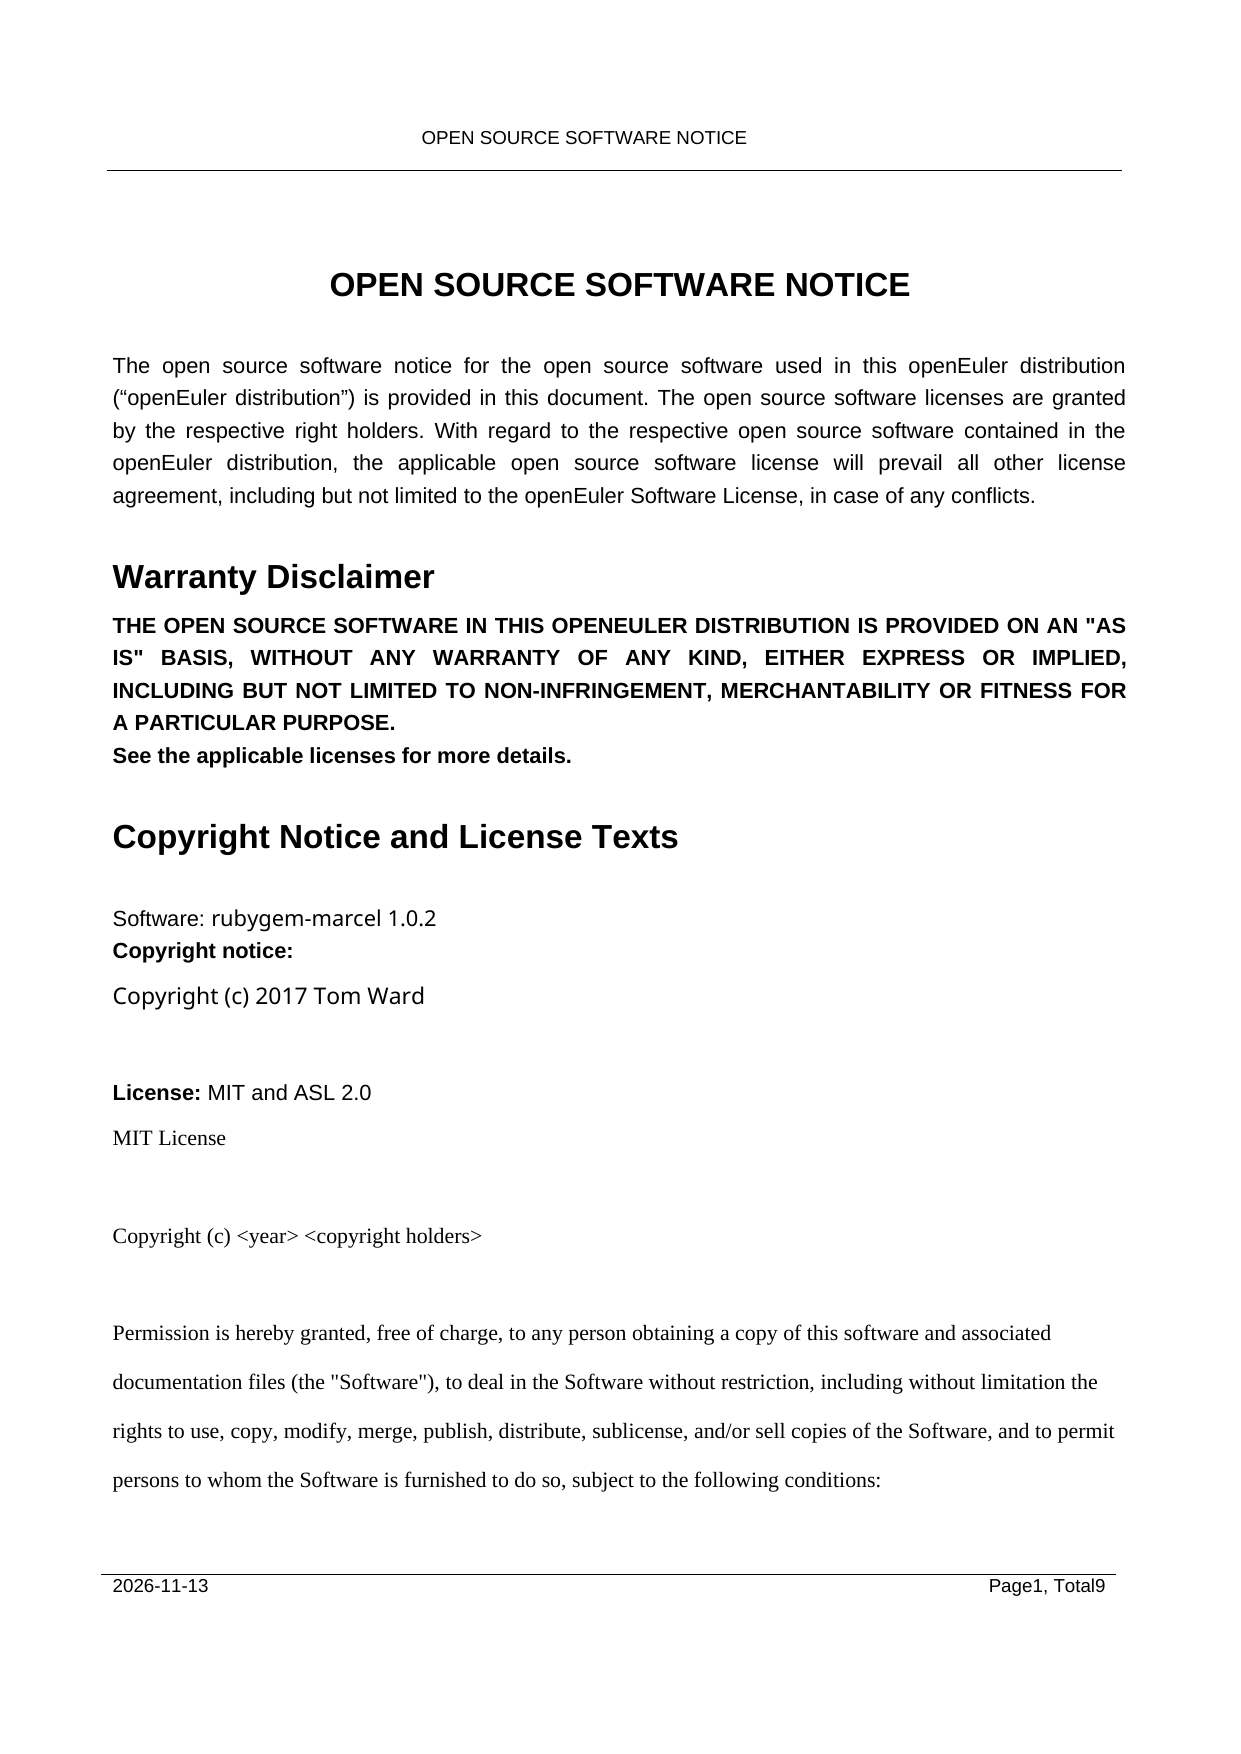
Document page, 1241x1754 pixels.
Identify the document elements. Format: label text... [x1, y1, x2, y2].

text Copyright (c) 2017 Tom Ward [112, 979, 1128, 1060]
text License: MIT and ASL 2.0 [112, 1077, 1128, 1109]
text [112, 1122, 1128, 1495]
text Warranty Disclaimer [112, 544, 1128, 609]
text Copyright notice: [112, 934, 1128, 966]
text Software: rubygem-marcel 1.0.2 [112, 901, 1128, 934]
text THE OPEN SOURCE SOFTWARE IN THIS OPENEULER DISTRIBUTION IS PROVIDED ON AN "AS IS" BASIS, WITHOUT ANY WARRANTY OF ANY KIND, EITHER EXPRESS OR IMPLIED, INCLUDING BUT NOT LIMITED TO NON-INFRINGEMENT, MERCHANTABILITY OR FITNESS FOR A PARTICULAR PURPOSE. See the applicable licenses for more details. [112, 609, 1128, 771]
text OPEN SOURCE SOFTWARE NOTICE [112, 251, 1128, 316]
text The open source software notice for the open source software used in this openEuler distribution (“openEuler distribution”) is provided in this document. The open source software licenses are granted by the respective right holders. With regard to the respective open source software contained in the openEuler distribution, the applicable open source software license will prevail all other license agreement, including but not limited to the openEuler Software License, in case of any conflicts. [112, 349, 1128, 511]
text Copyright Notice and License Texts [112, 804, 1128, 869]
